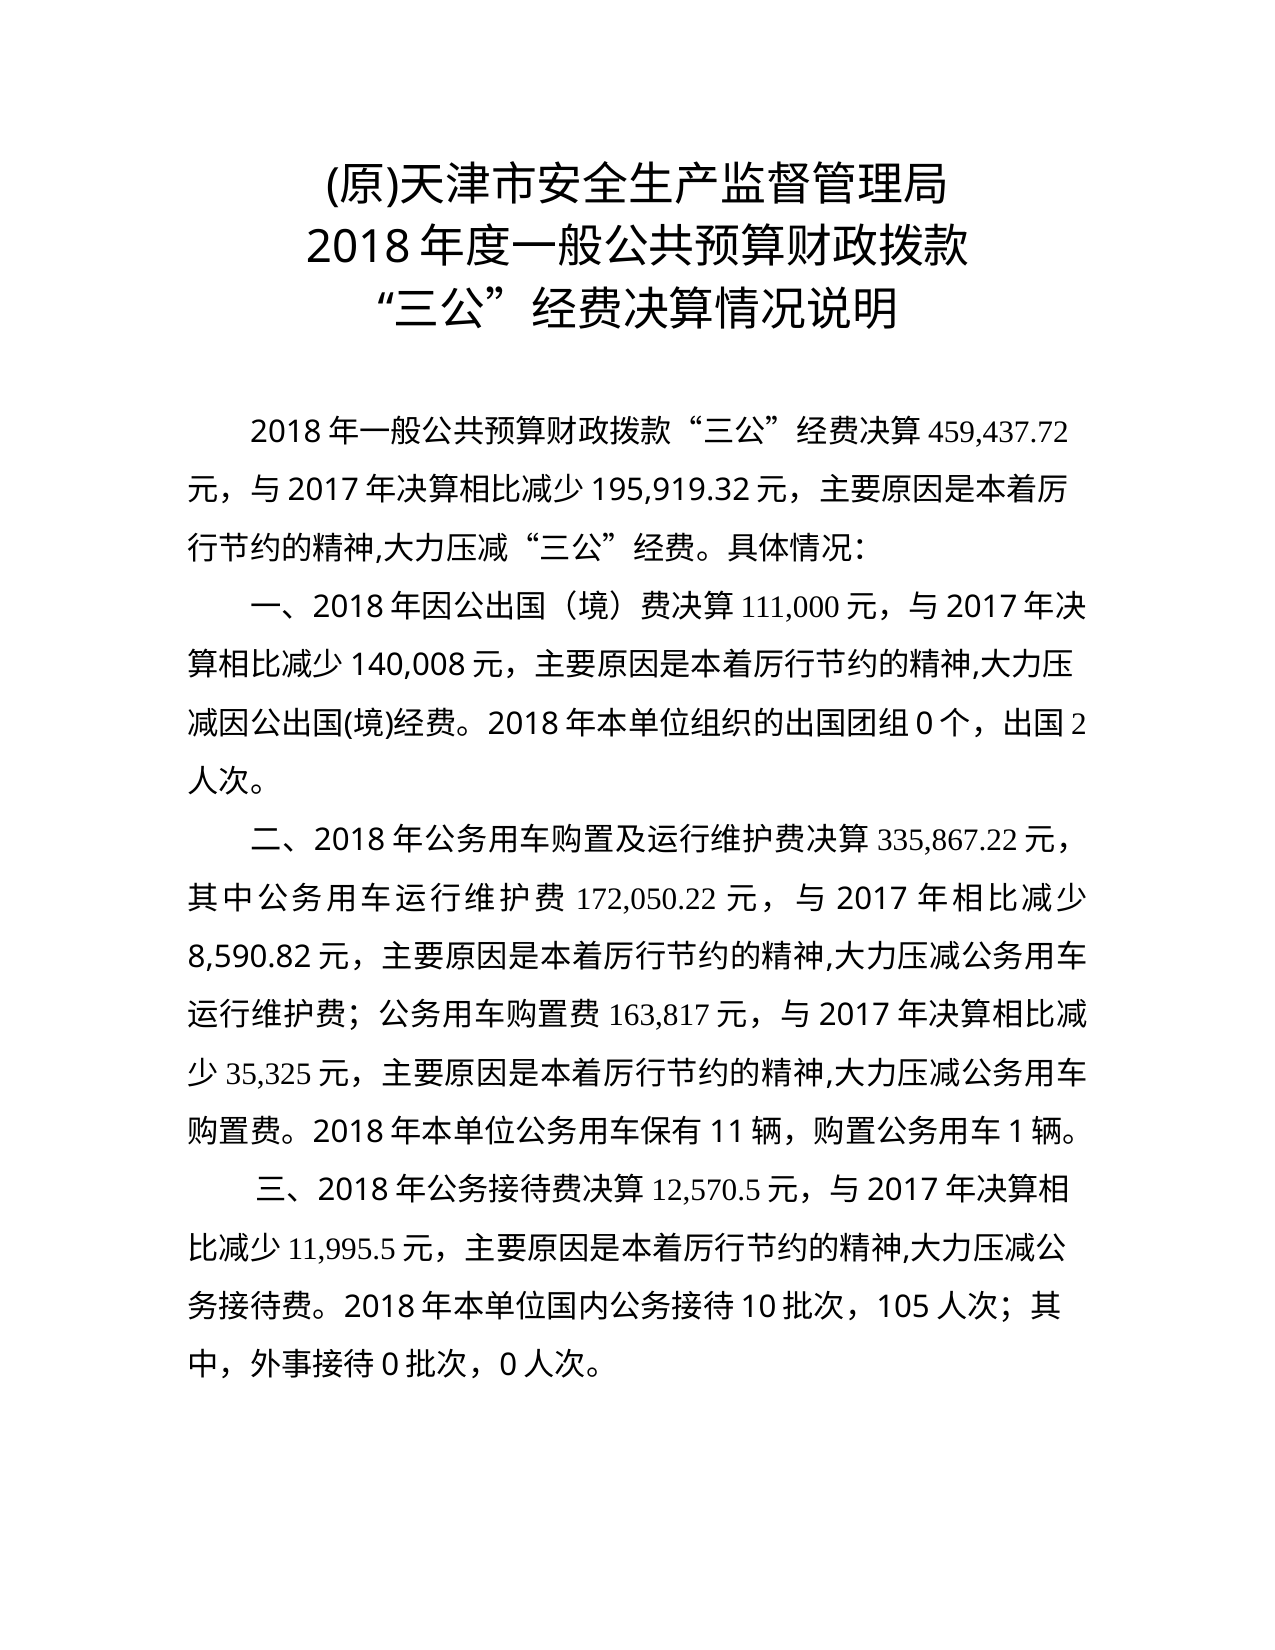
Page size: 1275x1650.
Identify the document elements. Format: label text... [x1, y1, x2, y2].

text 一、2018年因公出国（境）费决算111,000元，与2017年决算相比减少140,008元，主要原因是本着厉行节约的精神,大力压减因公出国(境)经费。2018年本单位组织的出国团组0个，出国2人次。 [187, 571, 1087, 804]
text “三公”经费决算情况说明 [187, 275, 1087, 337]
text 2018年度一般公共预算财政拨款 [187, 212, 1087, 275]
text 三、2018年公务接待费决算12,570.5元，与2017年决算相比减少11,995.5元，主要原因是本着厉行节约的精神,大力压减公务接待费。2018年本单位国内公务接待10批次，105人次；其中，外事接待0批次，0人次。 [187, 1154, 1087, 1387]
text 二、2018年公务用车购置及运行维护费决算335,867.22元，其中公务用车运行维护费172,050.22元，与2017年相比减少8,590.82元，主要原因是本着厉行节约的精神,大力压减公务用车运行维护费；公务用车购置费163,817元，与2017年决算相比减少35,325元，主要原因是本着厉行节约的精神,大力压减公务用车购置费。2018年本单位公务用车保有11辆，购置公务用车1辆。 [187, 804, 1087, 1154]
text (原)天津市安全生产监督管理局 [187, 150, 1087, 212]
text 2018年一般公共预算财政拨款“三公”经费决算459,437.72元，与2017年决算相比减少195,919.32元，主要原因是本着厉行节约的精神,大力压减“三公”经费。具体情况： [187, 396, 1087, 571]
